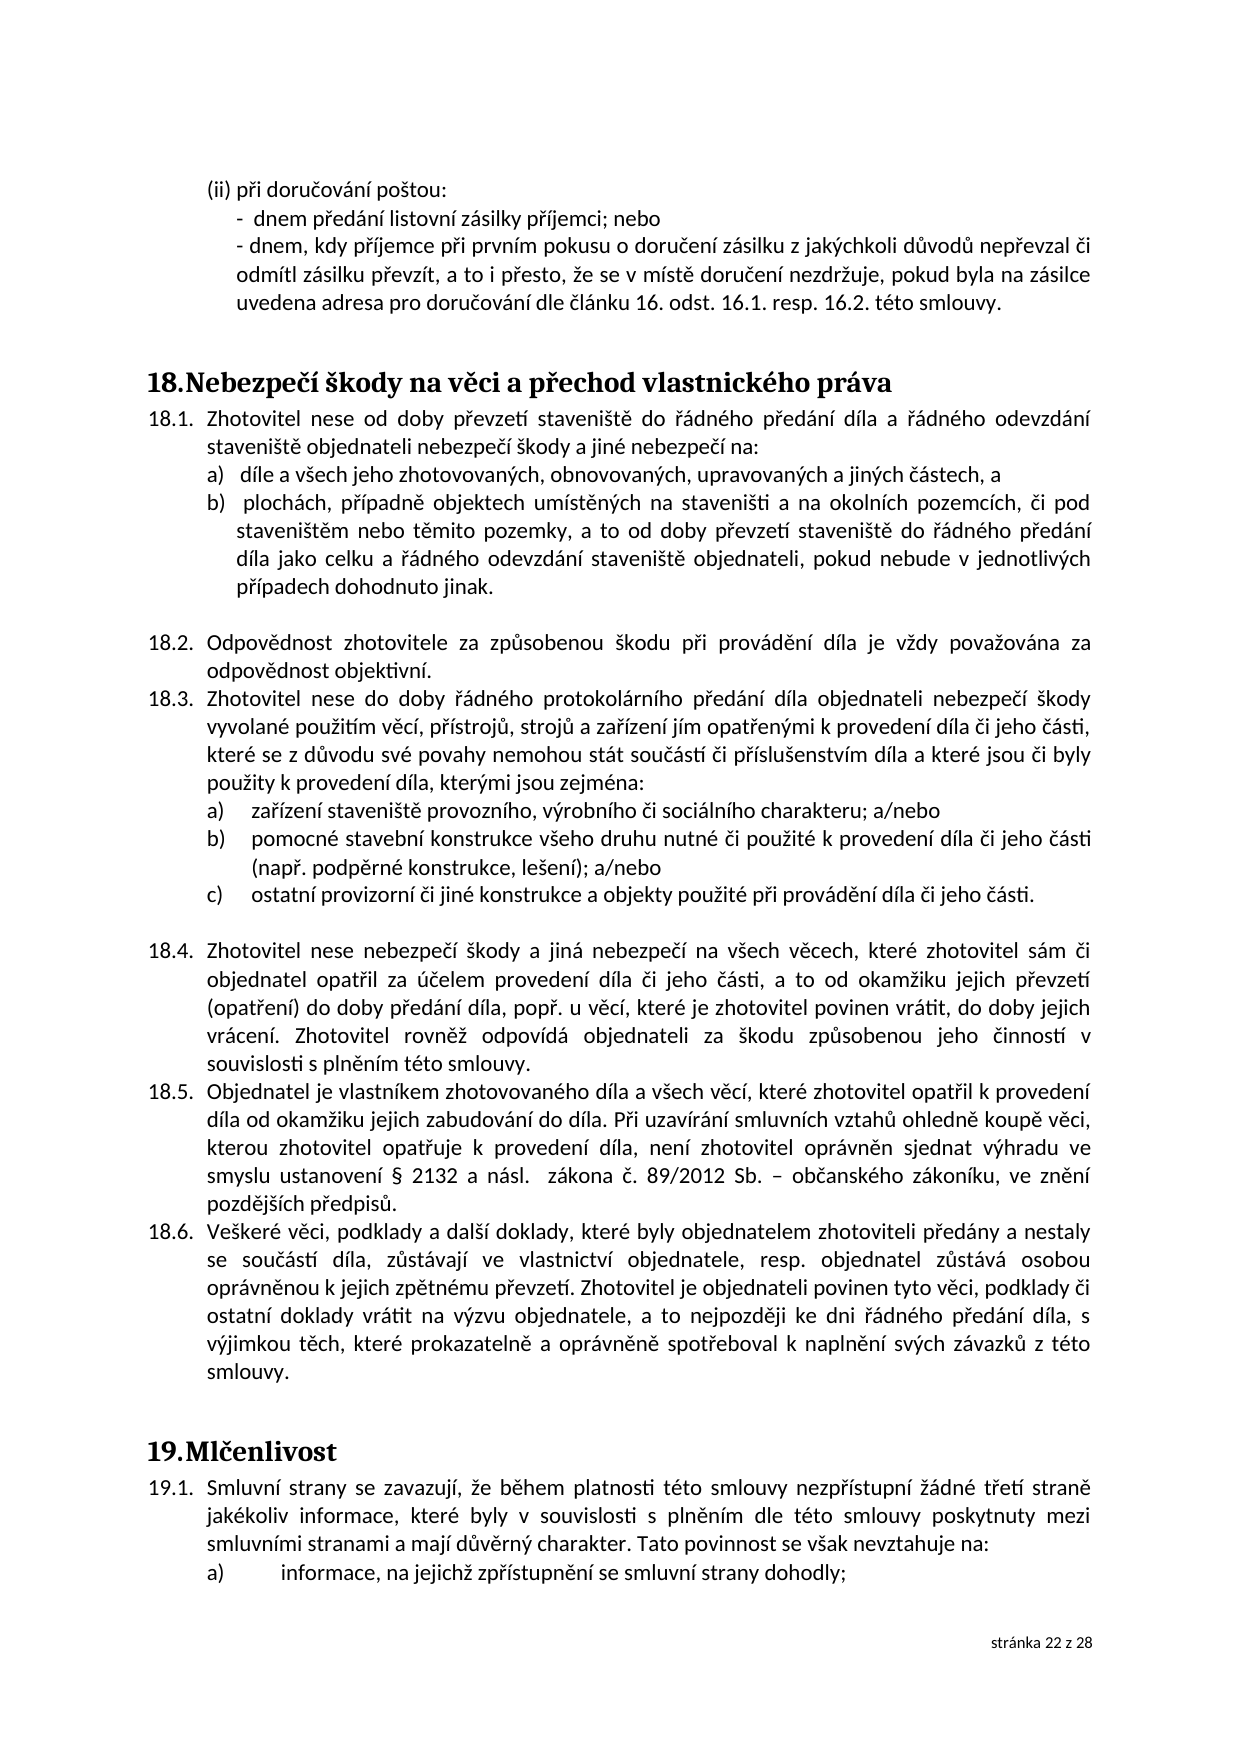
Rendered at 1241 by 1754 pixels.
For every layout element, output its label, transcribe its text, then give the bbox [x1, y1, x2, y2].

text b) plochách, případně objektech umístěných na staveništi a na okolních pozemcích, či pod staveništěm nebo těmito pozemky, a to od doby převzetí staveniště do řádného předání díla jako celku a řádného odevzdání staveniště objednateli, pokud nebude v jednotlivých případech dohodnuto jinak. [207, 488, 1093, 600]
list Zhotovitel nese nebezpečí škody a jiná nebezpečí na všech věcech, které zhotovitel sám či objednatel opatřil za účelem provedení díla či jeho části, a to od okamžiku jejich převzetí (opatření) do doby předání díla, popř. u věcí, které je zhotovitel povinen vrátit, do doby jejich vrácení. Zhotovitel rovněž odpovídá objednateli za škodu způsobenou jeho činností v souvislosti s plněním této smlouvy. [148, 937, 1093, 1077]
list Smluvní strany se zavazují, že během platnosti této smlouvy nezpřístupní žádné třetí straně jakékoliv informace, které byly v souvislosti s plněním dle této smlouvy poskytnuty mezi smluvními stranami a mají důvěrný charakter. Tato povinnost se však nevztahuje na: [148, 1473, 1093, 1558]
list Objednatel je vlastníkem zhotovovaného díla a všech věcí, které zhotovitel opatřil k provedení díla od okamžiku jejich zabudování do díla. Při uzavírání smluvních vztahů ohledně koupě věci, kterou zhotovitel opatřuje k provedení díla, není zhotovitel oprávněn sjednat výhradu ve smyslu ustanovení § 2132 a násl. zákona č. 89/2012 Sb. – občanského zákoníku, ve znění pozdějších předpisů. [148, 1077, 1093, 1217]
text - dnem, kdy příjemce při prvním pokusu o doručení zásilku z jakýchkoli důvodů nepřevzal či odmítl zásilku převzít, a to i přesto, že se v místě doručení nezdržuje, pokud byla na zásilce uvedena adresa pro doručování dle článku 16. odst. 16.1. resp. 16.2. této smlouvy. [236, 232, 1093, 316]
list Odpovědnost zhotovitele za způsobenou škodu při provádění díla je vždy považována za odpovědnost objektivní. [148, 628, 1093, 684]
subtitle Nebezpečí škody na věci a přechod vlastnického práva [148, 366, 1093, 399]
text a) zařízení staveniště provozního, výrobního či sociálního charakteru; a/nebo [207, 797, 1093, 824]
text b) pomocné stavební konstrukce všeho druhu nutné či použité k provedení díla či jeho části (např. podpěrné konstrukce, lešení); a/nebo [207, 824, 1093, 881]
text c) ostatní provizorní či jiné konstrukce a objekty použité při provádění díla či jeho části. [207, 881, 1093, 909]
list Zhotovitel nese do doby řádného protokolárního předání díla objednateli nebezpečí škody vyvolané použitím věcí, přístrojů, strojů a zařízení jím opatřenými k provedení díla či jeho části, které se z důvodu své povahy nemohou stát součástí či příslušenstvím díla a které jsou či byly použity k provedení díla, kterými jsou zejména: [148, 684, 1093, 797]
subtitle Mlčenlivost [148, 1435, 1093, 1468]
list Veškeré věci, podklady a další doklady, které byly objednatelem zhotoviteli předány a nestaly se součástí díla, zůstávají ve vlastnictví objednatele, resp. objednatel zůstává osobou oprávněnou k jejich zpětnému převzetí. Zhotovitel je objednateli povinen tyto věci, podklady či ostatní doklady vrátit na výzvu objednatele, a to nejpozději ke dni řádného předání díla, s výjimkou těch, které prokazatelně a oprávněně spotřeboval k naplnění svých závazků z této smlouvy. [148, 1217, 1093, 1385]
text a) informace, na jejichž zpřístupnění se smluvní strany dohodly; [207, 1558, 1093, 1586]
text a) díle a všech jeho zhotovovaných, obnovovaných, upravovaných a jiných částech, a [207, 460, 1093, 488]
list Zhotovitel nese od doby převzetí staveniště do řádného předání díla a řádného odevzdání staveniště objednateli nebezpečí škody a jiné nebezpečí na: [148, 404, 1093, 460]
text - dnem předání listovní zásilky příjemci; nebo [236, 204, 1093, 232]
text (ii) při doručování poštou: [207, 176, 1093, 204]
